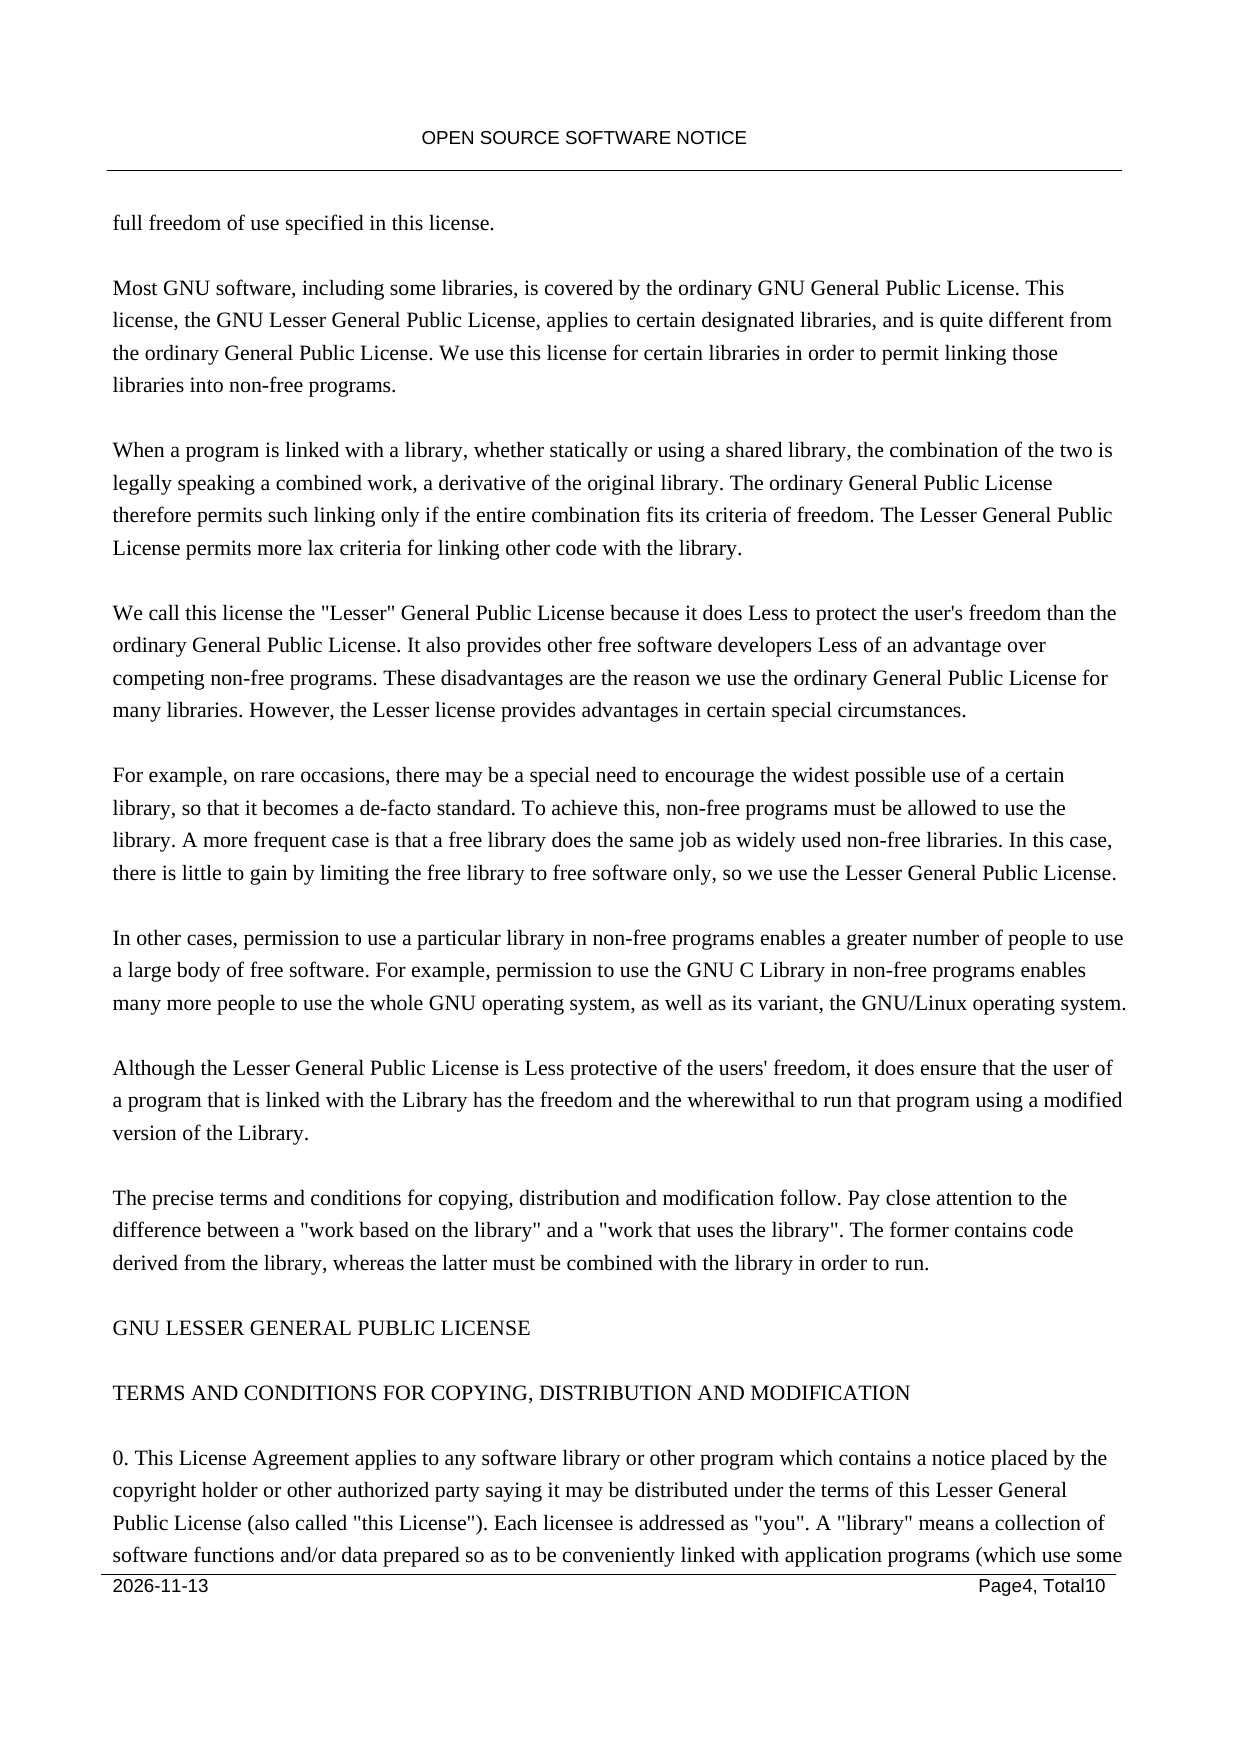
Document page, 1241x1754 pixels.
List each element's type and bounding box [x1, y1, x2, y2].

text [112, 206, 1128, 1571]
